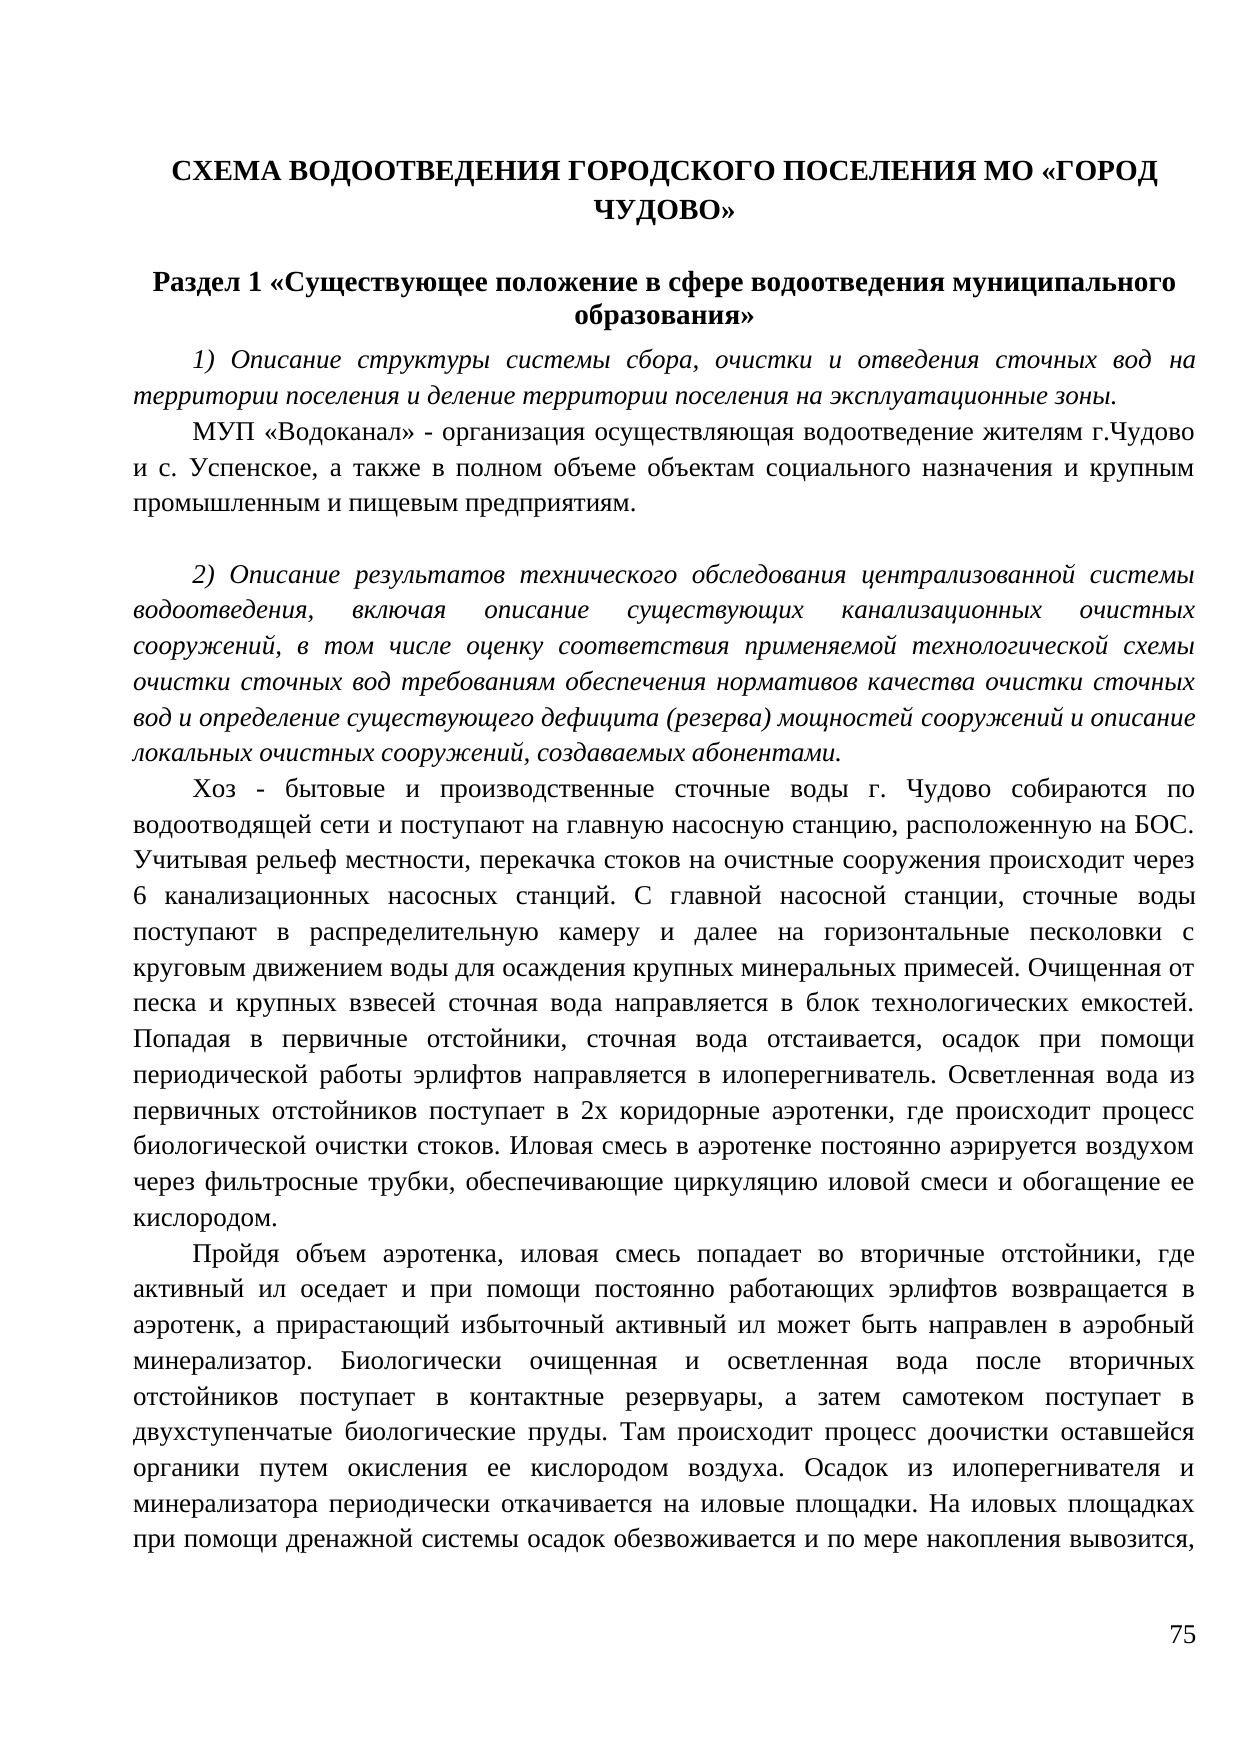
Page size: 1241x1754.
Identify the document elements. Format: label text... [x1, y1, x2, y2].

text 1) Описание структуры системы сбора, очистки и отведения сточных вод на территории поселения и деление территории поселения на эксплуатационные зоны. [133, 343, 1196, 410]
subtitle Раздел 1 «Существующее положение в сфере водоотведения муниципального образования» [133, 264, 1196, 331]
text 2) Описание результатов технического обследования централизованной системы водоотведения, включая описание существующих канализационных очистных сооружений, в том числе оценку соответствия применяемой технологической схемы очистки сточных вод требованиям обеспечения нормативов качества очистки сточных вод и определение существующего дефицита (резерва) мощностей сооружений и описание локальных очистных сооружений, создаваемых абонентами. [133, 558, 1196, 768]
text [133, 1237, 1196, 1554]
text Хоз - бытовые и производственные сточные воды г. Чудово собираются по водоотводящей сети и поступают на главную насосную станцию, расположенную на БОС. Учитывая рельеф местности, перекачка стоков на очистные сооружения происходит через 6 канализационных насосных станций. С главной насосной станции, сточные воды поступают в распределительную камеру и далее на горизонтальные песколовки с круговым движением воды для осаждения крупных минеральных примесей. Очищенная от песка и крупных взвесей сточная вода направляется в блок технологических емкостей. Попадая в первичные отстойники, сточная вода отстаивается, осадок при помощи периодической работы эрлифтов направляется в илоперегниватель. Осветленная вода из первичных отстойников поступает в 2х коридорные аэротенки, где происходит процесс биологической очистки стоков. Иловая смесь в аэротенке постоянно аэрируется воздухом через фильтросные трубки, обеспечивающие циркуляцию иловой смеси и обогащение ее кислородом. [133, 772, 1196, 1232]
text МУП «Водоканал» - организация осуществляющая водоотведение жителям г.Чудово и с. Успенское, а также в полном объеме объектам социального назначения и крупным промышленным и пищевым предприятиям. [133, 415, 1196, 517]
subtitle СХЕМА ВОДООТВЕДЕНИЯ ГОРОДСКОГО ПОСЕЛЕНИЯ МО «ГОРОД ЧУДОВО» [133, 153, 1196, 226]
